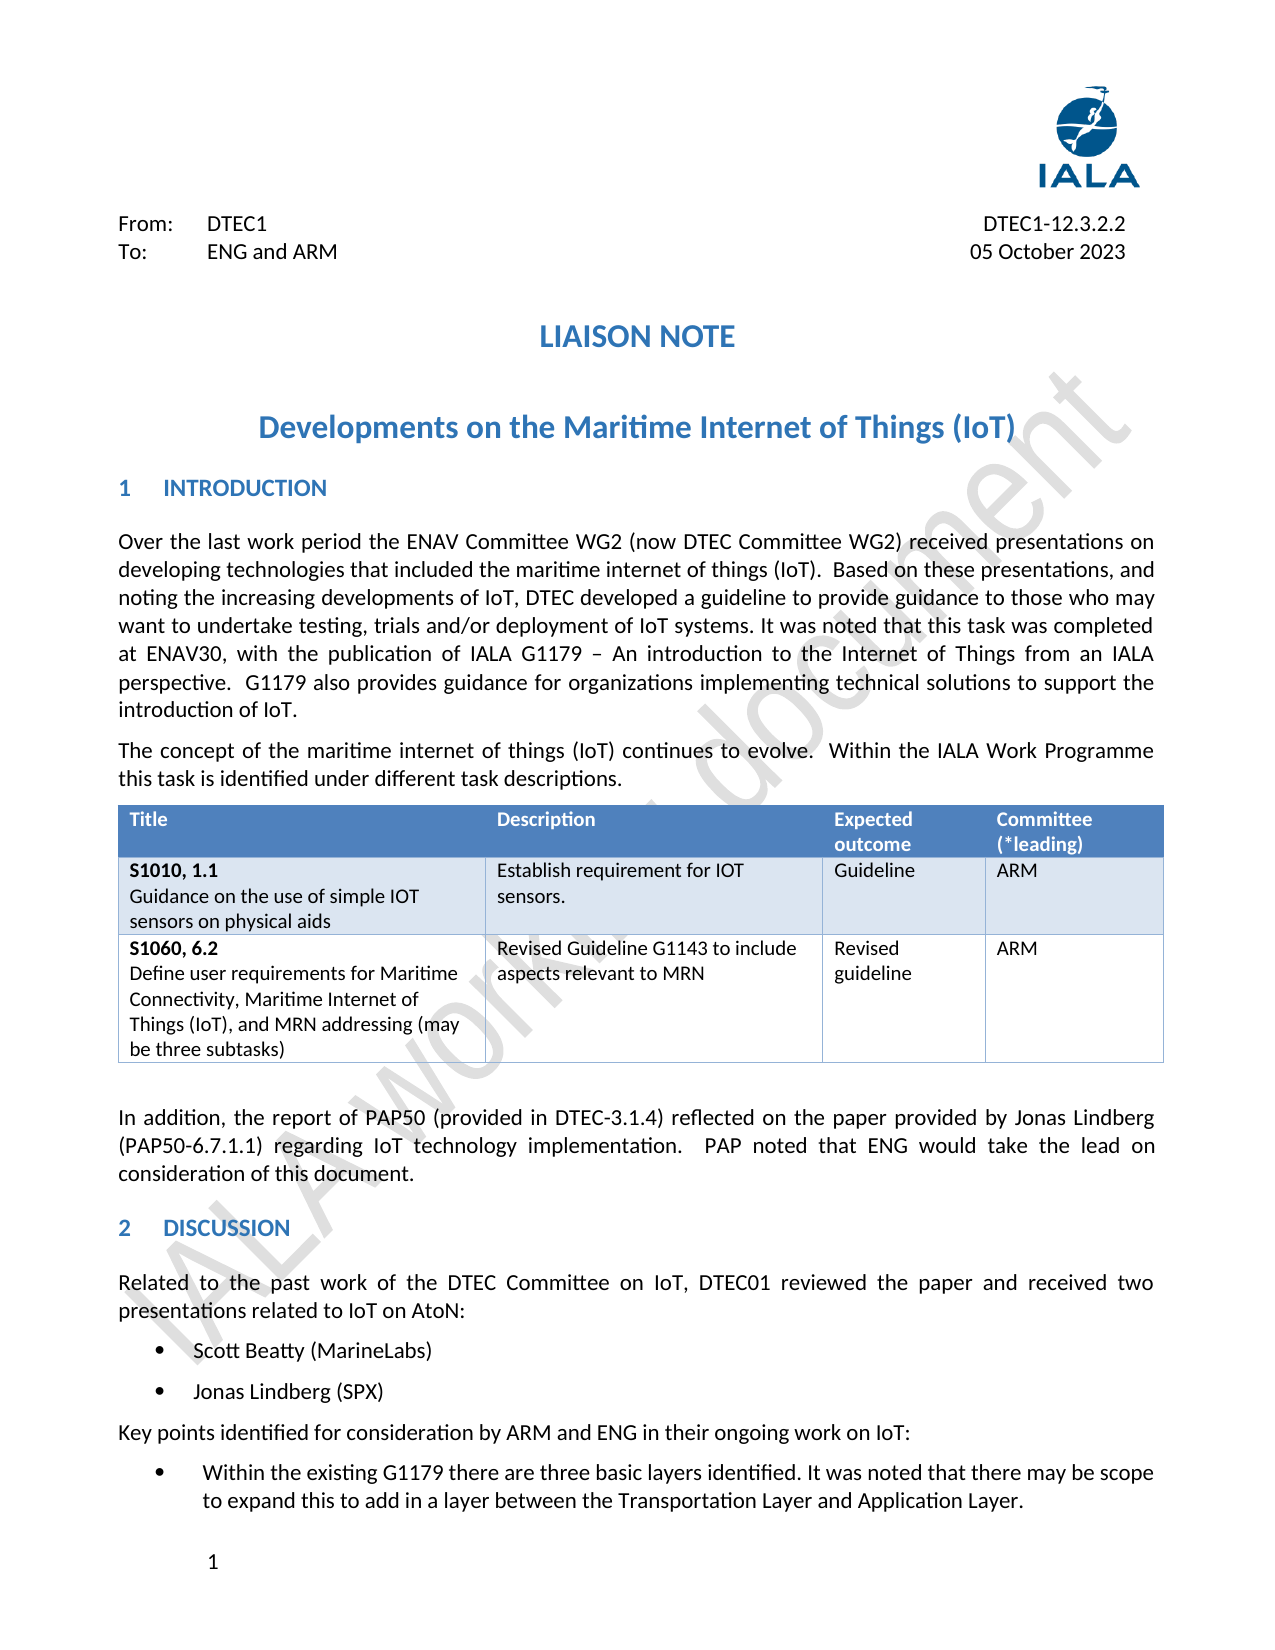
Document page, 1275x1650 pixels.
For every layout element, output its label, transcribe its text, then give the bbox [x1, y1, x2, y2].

list Within the existing G1179 there are three basic layers identified. It was noted that there may be scope to expand this to add in a layer between the Transportation Layer and Application Layer. [156, 1458, 1157, 1514]
table_header DTEC1-12.3.2.2 [568, 210, 1137, 237]
table_cell 05 October 2023 [568, 238, 1137, 266]
title LIAISON NOTE [118, 316, 1157, 356]
list Scott Beatty (MarineLabs) [156, 1337, 1157, 1365]
table_header Committee (*leading) [986, 806, 1163, 857]
picture [1016, 74, 1157, 210]
table_cell To: ENG and ARM [107, 238, 568, 266]
text Over the last work period the ENAV Committee WG2 (now DTEC Committee WG2) received presentations on developing technologies that included the maritime internet of things (IoT). Based on these presentations, and noting the increasing developments of IoT, DTEC developed a guideline to provide guidance to those who may want to undertake testing, trials and/or deployment of IoT systems. It was noted that this task was completed at ENAV30, with the publication of IALA G1179 – An introduction to the Internet of Things from an IALA perspective. G1179 also provides guidance for organizations implementing technical solutions to support the introduction of IoT. [118, 527, 1157, 724]
text Key points identified for consideration by ARM and ENG in their ongoing work on IoT: [118, 1418, 1157, 1446]
table_cell S1010, 1.1 Guidance on the use of simple IOT sensors on physical aids [119, 858, 485, 934]
table_header Expected outcome [823, 806, 985, 857]
subtitle INTRODUCTION [118, 472, 1157, 502]
table_header Description [486, 806, 822, 857]
table_header From: DTEC1 [107, 210, 568, 237]
subtitle DISCUSSION [118, 1213, 1157, 1243]
table_header Title [119, 806, 485, 857]
table_cell Establish requirement for IOT sensors. [486, 858, 822, 934]
table_cell ARM [986, 935, 1163, 1062]
table_cell Revised Guideline G1143 to include aspects relevant to MRN [486, 935, 822, 1062]
table_cell Revised guideline [823, 935, 985, 1062]
table_cell ARM [986, 858, 1163, 934]
text Related to the past work of the DTEC Committee on IoT, DTEC01 reviewed the paper and received two presentations related to IoT on AtoN: [118, 1268, 1157, 1324]
title Developments on the Maritime Internet of Things (IoT) [118, 406, 1157, 447]
text In addition, the report of PAP50 (provided in DTEC-3.1.4) reflected on the paper provided by Jonas Lindberg (PAP50-6.7.1.1) regarding IoT technology implementation. PAP noted that ENG would take the lead on consideration of this document. [118, 1103, 1157, 1188]
table_cell S1060, 6.2 Define user requirements for Maritime Connectivity, Maritime Internet of Things (IoT), and MRN addressing (may be three subtasks) [119, 935, 485, 1062]
table_cell Guideline [823, 858, 985, 934]
list Jonas Lindberg (SPX) [156, 1377, 1157, 1405]
text The concept of the maritime internet of things (IoT) continues to evolve. Within the IALA Work Programme this task is identified under different task descriptions. [118, 736, 1157, 792]
